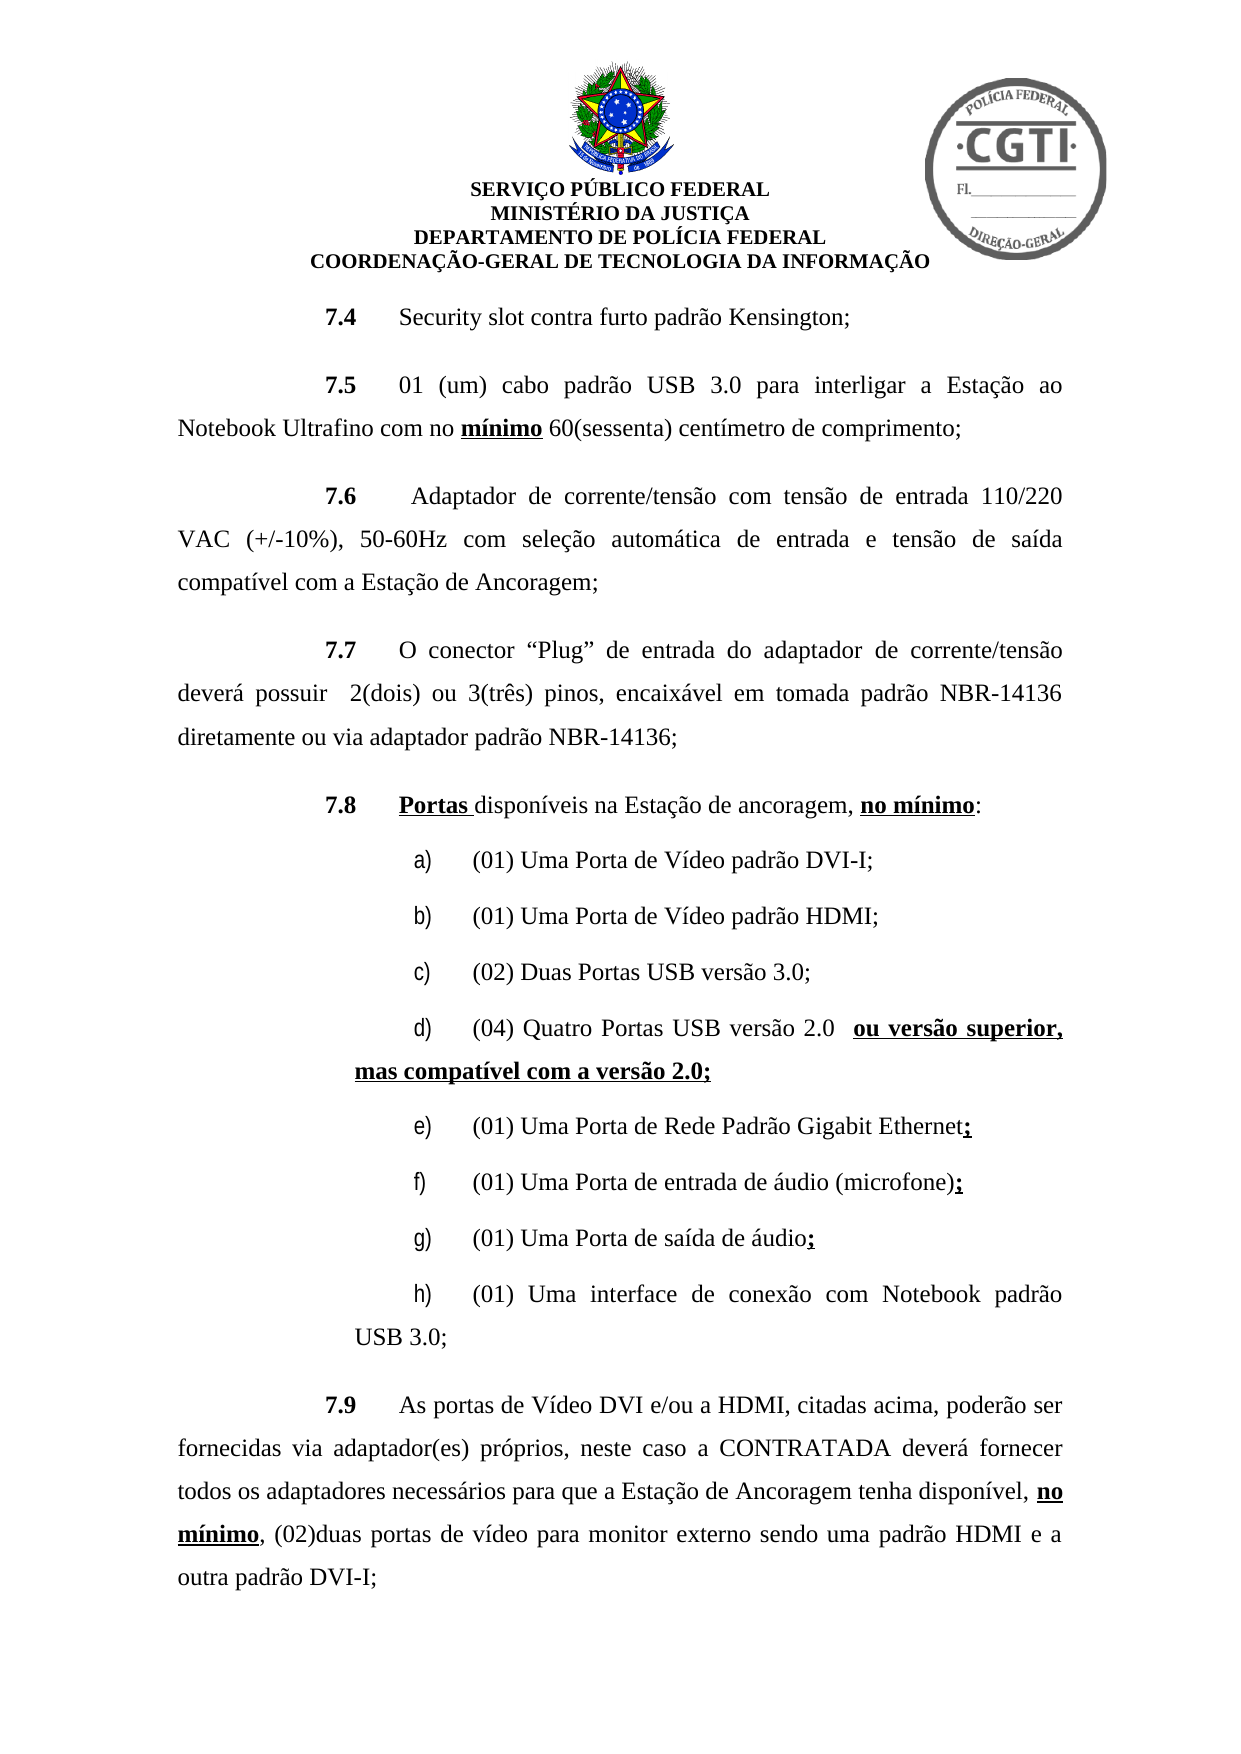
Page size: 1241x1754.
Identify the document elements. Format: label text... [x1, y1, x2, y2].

list (01) Uma Porta de entrada de áudio (microfone); [354, 1167, 1063, 1196]
list As portas de Vídeo DVI e/ou a HDMI, citadas acima, poderão ser fornecidas via adaptador(es) próprios, neste caso a CONTRATADA deverá fornecer todos os adaptadores necessários para que a Estação de Ancoragem tenha disponível, no mínimo, (02)duas portas de vídeo para monitor externo sendo uma padrão HDMI e a outra padrão DVI-I; [177, 1390, 1063, 1591]
list (04) Quatro Portas USB versão 2.0 ou versão superior, mas compatível com a versão 2.0; [354, 1012, 1063, 1084]
list O conector “Plug” de entrada do adaptador de corrente/tensão deverá possuir 2(dois) ou 3(três) pinos, encaixável em tomada padrão NBR-14136 diretamente ou via adaptador padrão NBR-14136; [177, 635, 1063, 750]
list 01 (um) cabo padrão USB 3.0 para interligar a Estação ao Notebook Ultrafino com no mínimo 60(sessenta) centímetro de comprimento; [177, 370, 1063, 442]
list (01) Uma interface de conexão com Notebook padrão USB 3.0; [354, 1278, 1063, 1351]
list (01) Uma Porta de saída de áudio; [354, 1223, 1063, 1252]
list (01) Uma Porta de Vídeo padrão HDMI; [354, 901, 1063, 930]
picture [563, 59, 677, 177]
list Security slot contra furto padrão Kensington; [177, 302, 1063, 330]
list (02) Duas Portas USB versão 3.0; [354, 957, 1063, 986]
picture [925, 78, 1107, 260]
list Portas disponíveis na Estação de ancoragem, no mínimo: [177, 790, 1063, 818]
list (01) Uma Porta de Vídeo padrão DVI-I; [354, 845, 1063, 874]
list Adaptador de corrente/tensão com tensão de entrada 110/220 VAC (+/-10%), 50-60Hz com seleção automática de entrada e tensão de saída compatível com a Estação de Ancoragem; [177, 481, 1063, 596]
list (01) Uma Porta de Rede Padrão Gigabit Ethernet; [354, 1111, 1063, 1140]
